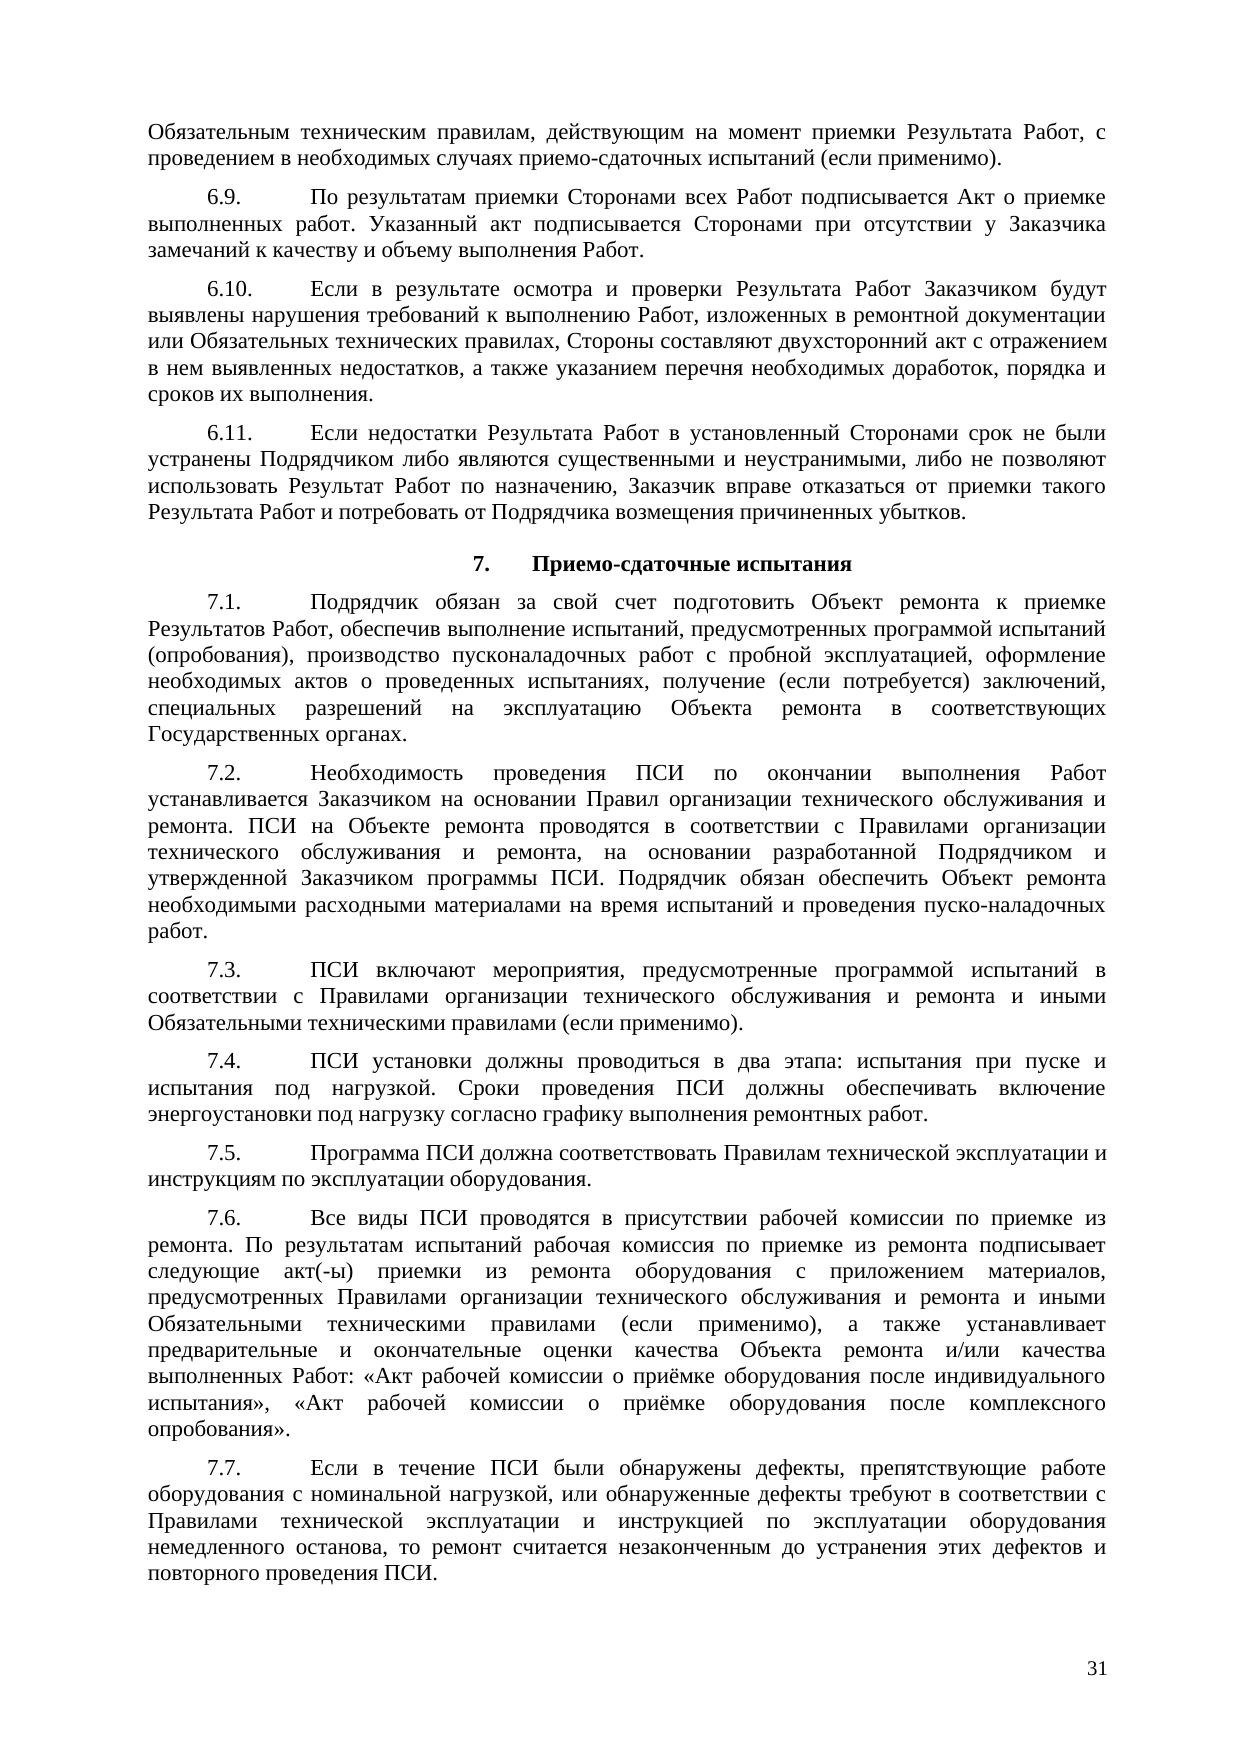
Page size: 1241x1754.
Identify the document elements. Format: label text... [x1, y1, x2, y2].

text ПСИ установки должны проводиться в два этапа: испытания при пуске и испытания под нагрузкой. Сроки проведения ПСИ должны обеспечивать включение энергоустановки под нагрузку согласно графику выполнения ремонтных работ. [148, 1048, 1107, 1127]
text Если в результате осмотра и проверки Результата Работ Заказчиком будут выявлены нарушения требований к выполнению Работ, изложенных в ремонтной документации или Обязательных технических правилах, Стороны составляют двухсторонний акт с отражением в нем выявленных недостатков, а также указанием перечня необходимых доработок, порядка и сроков их выполнения. [148, 275, 1107, 407]
text Подрядчик обязан за свой счет подготовить Объект ремонта к приемке Результатов Работ, обеспечив выполнение испытаний, предусмотренных программой испытаний (опробования), производство пусконаладочных работ с пробной эксплуатацией, оформление необходимых актов о проведенных испытаниях, получение (если потребуется) заключений, специальных разрешений на эксплуатацию Объекта ремонта в соответствующих Государственных органах. [148, 588, 1107, 747]
text Приемо-сдаточные испытания [443, 549, 1107, 576]
text ПСИ включают мероприятия, предусмотренные программой испытаний в соответствии с Правилами организации технического обслуживания и ремонта и иными Обязательными техническими правилами (если применимо). [148, 956, 1107, 1035]
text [148, 118, 1107, 171]
text По результатам приемки Сторонами всех Работ подписывается Акт о приемке выполненных работ. Указанный акт подписывается Сторонами при отсутствии у Заказчика замечаний к качеству и объему выполнения Работ. [148, 183, 1107, 262]
text Если недостатки Результата Работ в установленный Сторонами срок не были устранены Подрядчиком либо являются существенными и неустранимыми, либо не позволяют использовать Результат Работ по назначению, Заказчик вправе отказаться от приемки такого Результата Работ и потребовать от Подрядчика возмещения причиненных убытков. [148, 419, 1107, 524]
text Если в течение ПСИ были обнаружены дефекты, препятствующие работе оборудования с номинальной нагрузкой, или обнаруженные дефекты требуют в соответствии с Правилами технической эксплуатации и инструкцией по эксплуатации оборудования немедленного останова, то ремонт считается незаконченным до устранения этих дефектов и повторного проведения ПСИ. [148, 1454, 1107, 1586]
text Программа ПСИ должна соответствовать Правилам технической эксплуатации и инструкциям по эксплуатации оборудования. [148, 1139, 1107, 1192]
text Все виды ПСИ проводятся в присутствии рабочей комиссии по приемке из ремонта. По результатам испытаний рабочая комиссия по приемке из ремонта подписывает следующие акт(-ы) приемки из ремонта оборудования с приложением материалов, предусмотренных Правилами организации технического обслуживания и ремонта и иными Обязательными техническими правилами (если применимо), а также устанавливает предварительные и окончательные оценки качества Объекта ремонта и/или качества выполненных Работ: «Акт рабочей комиссии о приёмке оборудования после индивидуального испытания», «Акт рабочей комиссии о приёмке оборудования после комплексного опробования». [148, 1204, 1107, 1442]
text Необходимость проведения ПСИ по окончании выполнения Работ устанавливается Заказчиком на основании Правил организации технического обслуживания и ремонта. ПСИ на Объекте ремонта проводятся в соответствии с Правилами организации технического обслуживания и ремонта, на основании разработанной Подрядчиком и утвержденной Заказчиком программы ПСИ. Подрядчик обязан обеспечить Объект ремонта необходимыми расходными материалами на время испытаний и проведения пуско-наладочных работ. [148, 759, 1107, 943]
